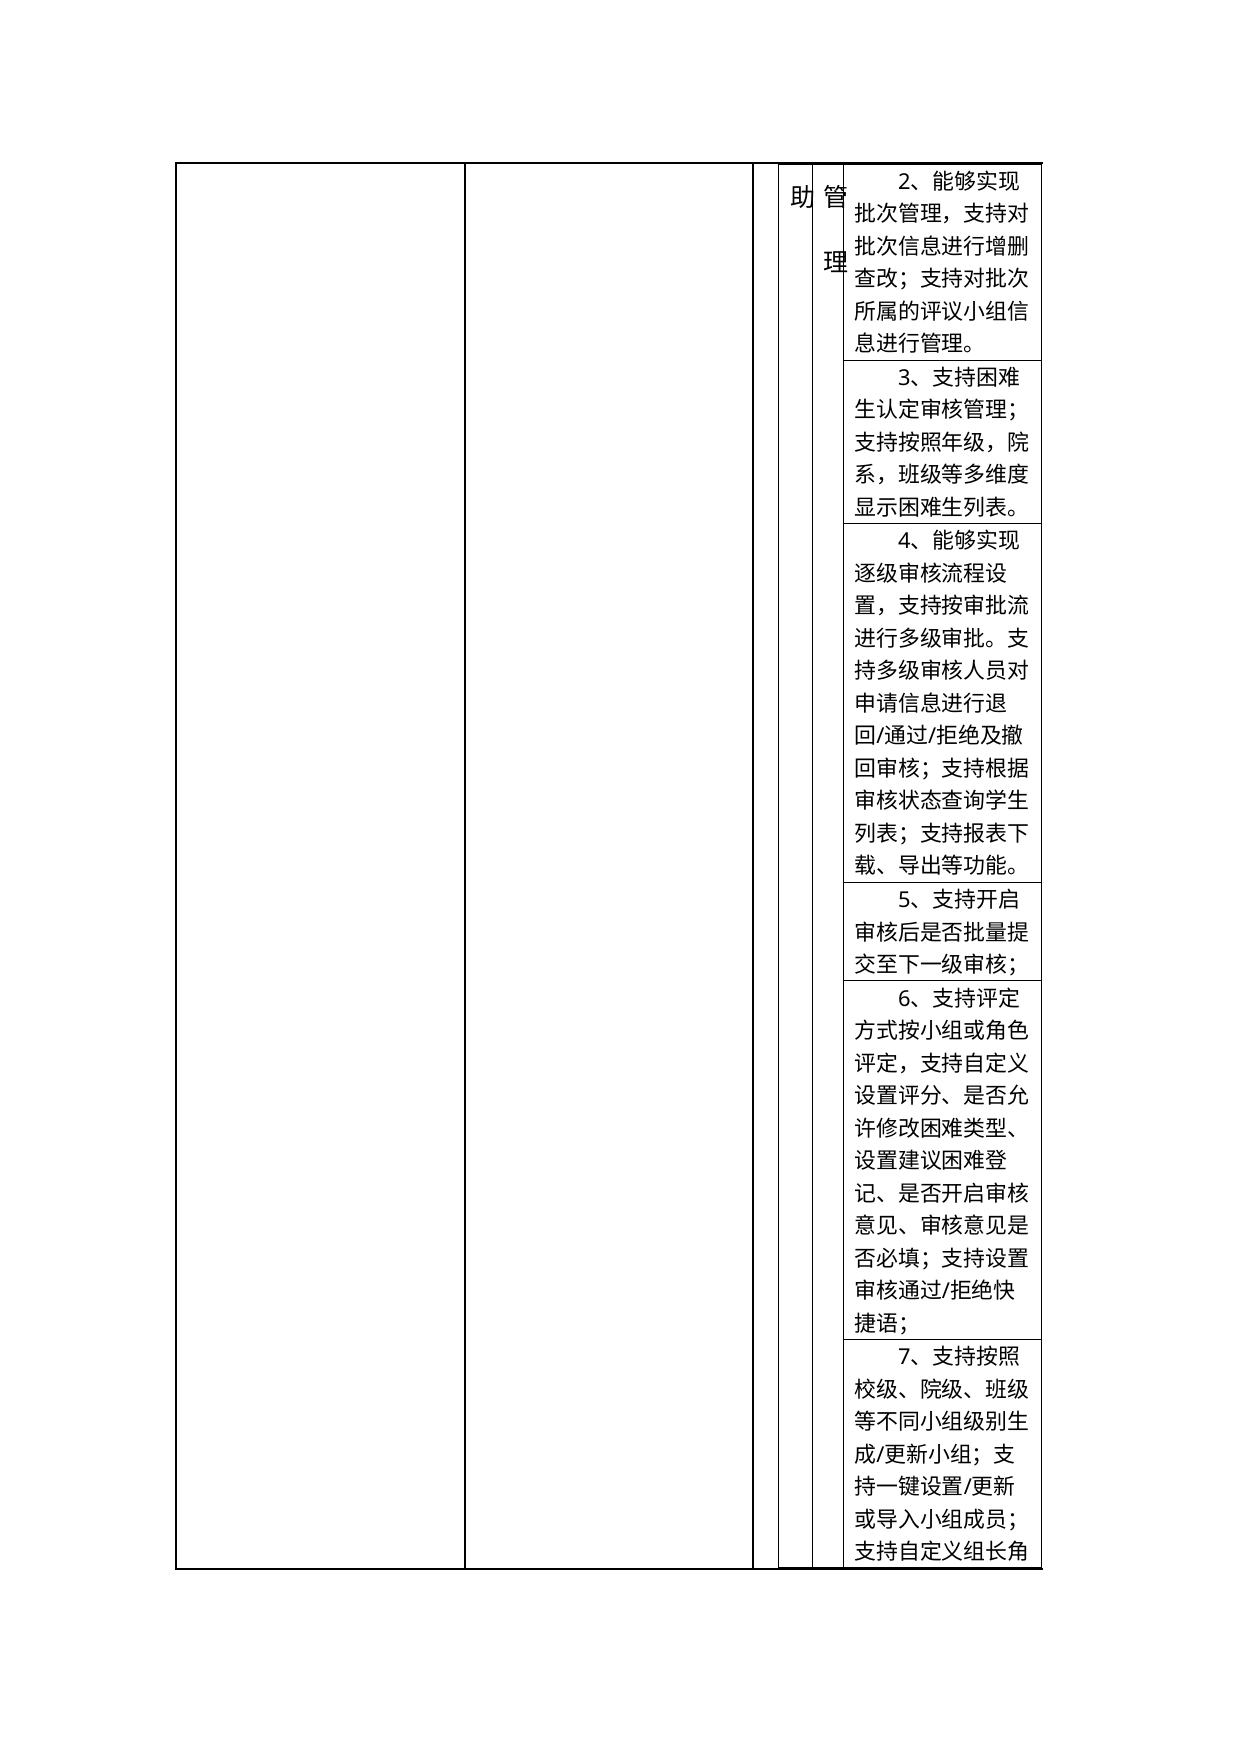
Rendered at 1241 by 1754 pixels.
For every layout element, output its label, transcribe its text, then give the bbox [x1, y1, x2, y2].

table_cell [844, 165, 1041, 360]
table_cell [466, 164, 752, 1568]
table_cell [844, 1340, 1041, 1567]
table_cell [813, 165, 843, 1567]
table_cell [844, 981, 1041, 1339]
table_cell 1 [177, 164, 464, 1568]
table_cell [844, 883, 1041, 980]
table_cell [779, 165, 812, 1567]
table_cell [844, 361, 1041, 523]
table_cell [754, 164, 778, 1568]
table_cell [844, 524, 1041, 882]
